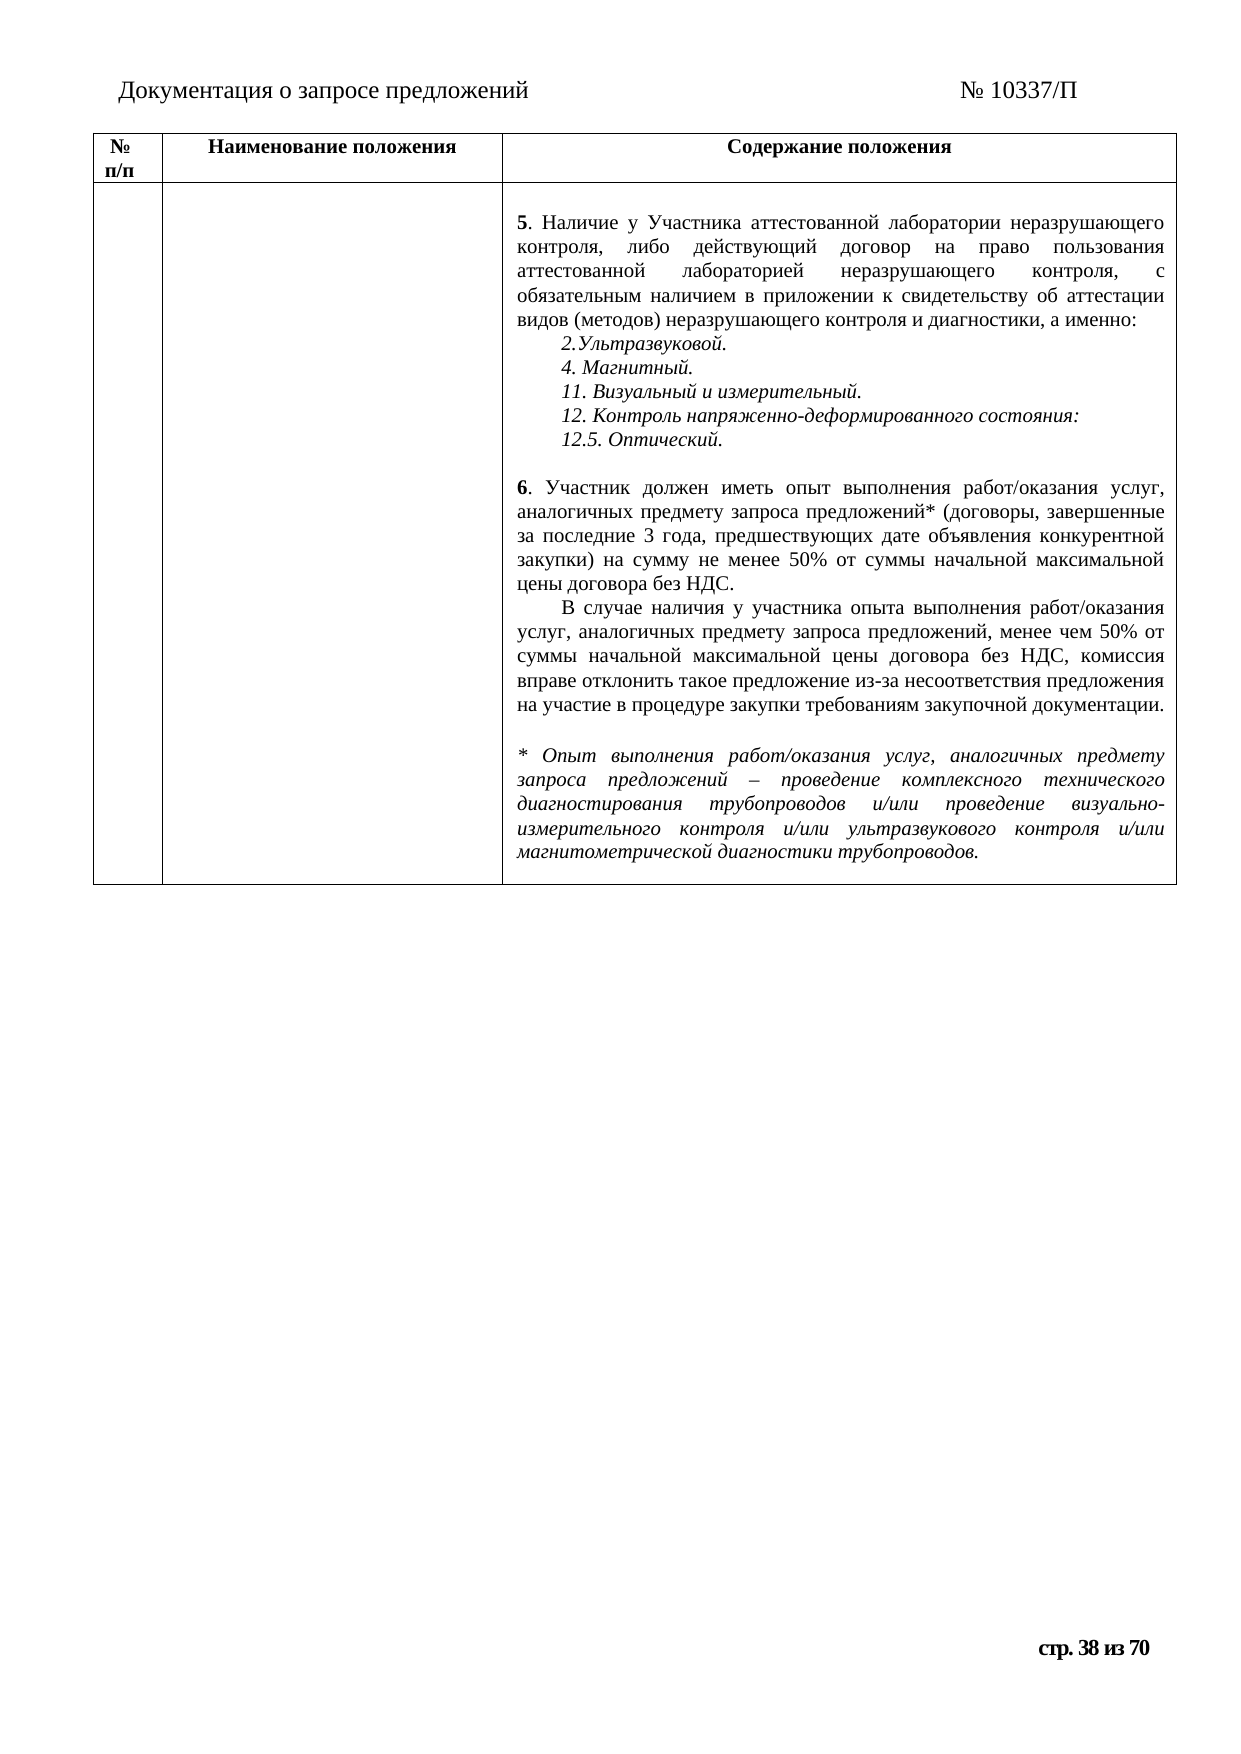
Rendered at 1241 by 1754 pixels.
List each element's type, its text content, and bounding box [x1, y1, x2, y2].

table_cell [94, 183, 162, 884]
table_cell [503, 183, 1176, 884]
table_header № п/п [94, 134, 162, 182]
table_header Наименование положения [163, 134, 502, 182]
table_header Содержание положения [503, 134, 1176, 182]
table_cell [163, 183, 502, 884]
